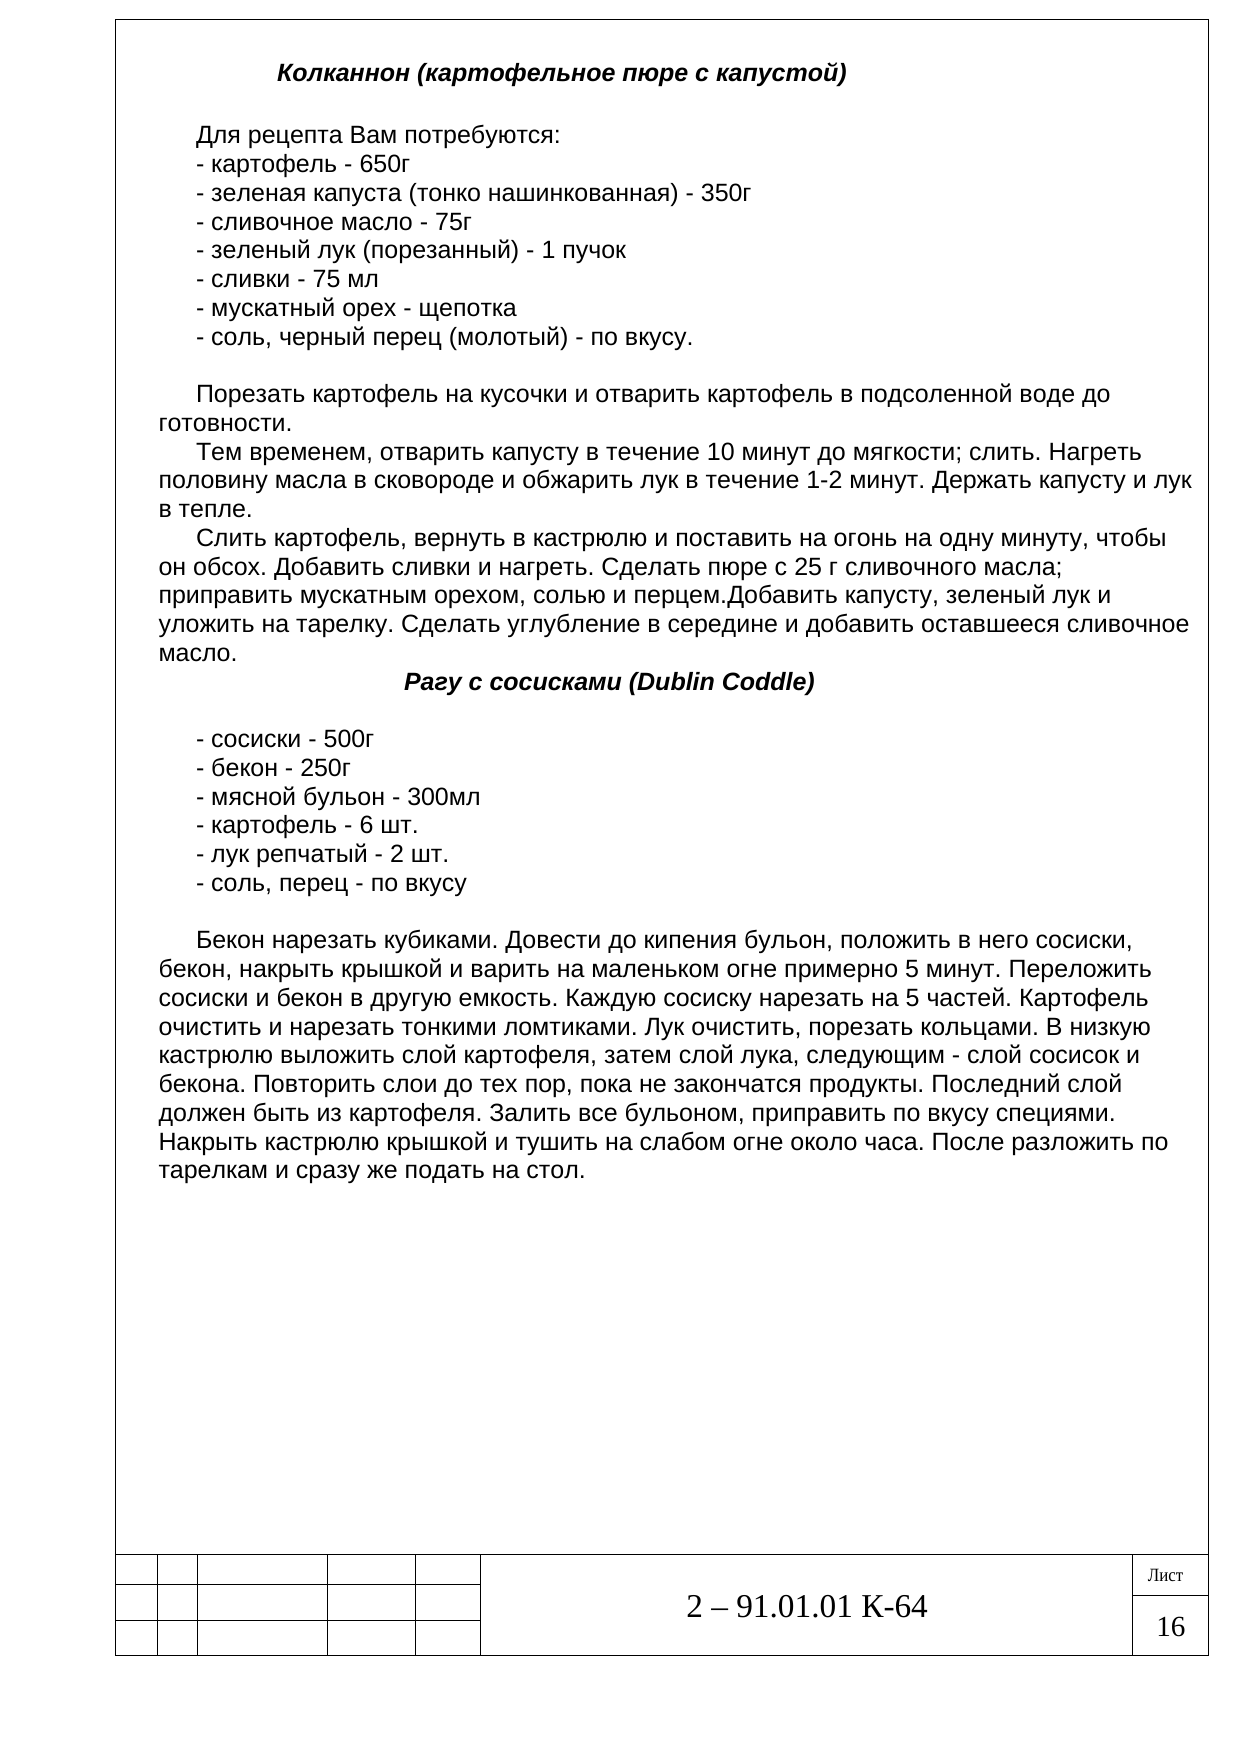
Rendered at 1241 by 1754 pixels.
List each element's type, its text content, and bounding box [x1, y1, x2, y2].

table_cell Колканнон (картофельное пюре с капустой) Для рецепта Вам потребуются: - картофель - 650г - зеленая капуста (тонко нашинкованная) - 350г - сливочное масло - 75г - зеленый лук (порезанный) - 1 пучок - сливки - 75 мл - мускатный орех - щепотка - соль, черный перец (молотый) - по вкусу. Порезать картофель на кусочки и отварить картофель в подсоленной воде до готовности. Тем временем, отварить капусту в течение 10 минут до мягкости; слить. Нагреть половину масла в сковороде и обжарить лук в течение 1-2 минут. Держать капусту и лук в тепле. Слить картофель, вернуть в кастрюлю и поставить на огонь на одну минуту, чтобы он обсох. Добавить сливки и нагреть. Сделать пюре с 25 г сливочного масла; приправить мускатным орехом, солью и перцем.Добавить капусту, зеленый лук и уложить на тарелку. Сделать углубление в середине и добавить оставшееся сливочное масло. Рагу с сосисками (Dublin Coddle) - сосиски - 500г - бекон - 250г - мясной бульон - 300мл - картофель - 6 шт. - лук репчатый - 2 шт. - соль, перец - по вкусу Бекон нарезать кубиками. Довести до кипения бульон, положить в него сосиски, бекон, накрыть крышкой и варить на маленьком огне примерно 5 минут. Переложить сосиски и бекон в другую емкость. Каждую сосиску нарезать на 5 частей. Картофель очистить и нарезать тонкими ломтиками. Лук очистить, порезать кольцами. В низкую кастрюлю выложить слой картофеля, затем слой лука, следующим - слой сосисок и бекона. Повторить слои до тех пор, пока не закончатся продукты. Последний слой должен быть из картофеля. Залить все бульоном, приправить по вкусу специями. Накрыть кастрюлю крышкой и тушить на слабом огне около часа. После разложить по тарелкам и сразу же подать на стол. [116, 20, 1208, 1554]
table_cell [416, 1555, 480, 1584]
table_cell 2 – 91.01.01 К-64 [481, 1555, 1132, 1655]
table_cell [416, 1585, 480, 1620]
table_cell [328, 1585, 415, 1620]
table_cell [158, 1585, 197, 1620]
table_cell [328, 1621, 415, 1655]
table_cell [116, 1555, 157, 1584]
table_cell [328, 1555, 415, 1584]
table_cell [198, 1585, 327, 1620]
table_cell Лист [1133, 1555, 1208, 1595]
table_cell 16 [1133, 1596, 1208, 1655]
table_cell [116, 1621, 157, 1655]
table_cell [116, 1585, 157, 1620]
table_cell [158, 1621, 197, 1655]
table_cell [198, 1555, 327, 1584]
table_cell [416, 1621, 480, 1655]
table_cell [198, 1621, 327, 1655]
table_cell [158, 1555, 197, 1584]
